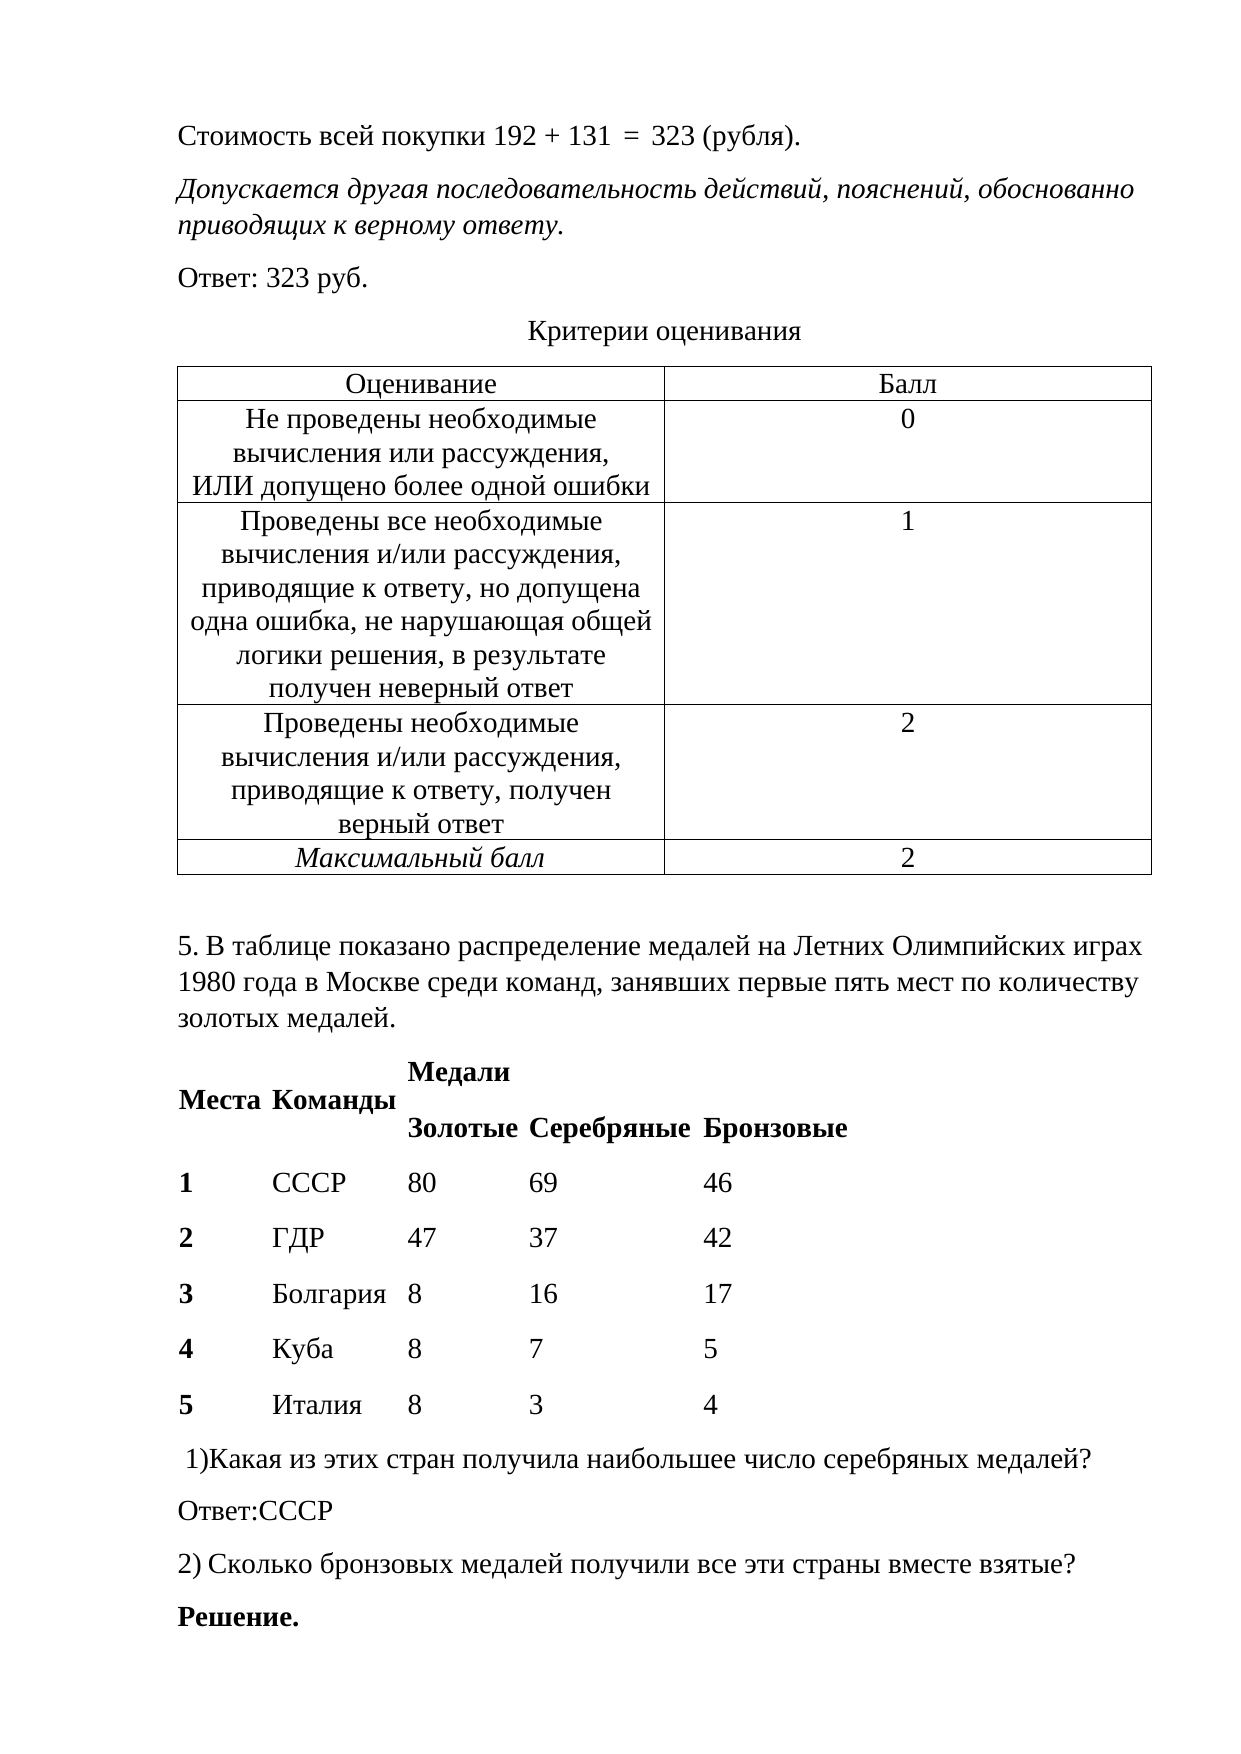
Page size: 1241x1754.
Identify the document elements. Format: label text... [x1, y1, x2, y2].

table_cell 0 [665, 401, 1151, 502]
table_header Оценивание [178, 367, 664, 400]
table_header Балл [665, 367, 1151, 400]
table_cell 1 [665, 503, 1151, 704]
table_header Команды [270, 1053, 406, 1164]
table_header Места [177, 1053, 270, 1164]
table_cell Италия [270, 1385, 406, 1441]
table_cell 80 [406, 1164, 527, 1219]
text Допускается другая последовательность действий, пояснений, обоснованно приводящих к верному ответу. [177, 171, 1152, 241]
table_cell Болгария [270, 1275, 406, 1330]
text Ответ:СССР [177, 1493, 1152, 1527]
table_cell Не проведены необходимые вычисления или рассуждения, ИЛИ допущено более одной ошибки [178, 401, 664, 502]
table_cell 8 [406, 1330, 527, 1385]
table_cell СССР [270, 1164, 406, 1219]
table_cell 7 [527, 1330, 701, 1385]
table_cell 3 [527, 1385, 701, 1441]
table_cell 5 [701, 1330, 859, 1385]
text Стоимость всей покупки 192 + 131 = 323 (рубля). [177, 118, 1152, 152]
table_cell Бронзовые [701, 1108, 859, 1164]
table_cell 2 [665, 705, 1151, 839]
table_cell 16 [527, 1275, 701, 1330]
table_cell 46 [701, 1164, 859, 1219]
table_cell 17 [701, 1275, 859, 1330]
table_cell Максимальный балл [178, 840, 664, 874]
text 5. В таблице показано распределение медалей на Летних Олимпийских играх 1980 года в Москве среди команд, занявших первые пять мест по количеству золотых медалей. [177, 928, 1152, 1033]
text Критерии оценивания [177, 313, 1152, 346]
table_cell 5 [177, 1385, 270, 1441]
table_cell 37 [527, 1219, 701, 1274]
table_cell 69 [527, 1164, 701, 1219]
table_cell Проведены все необходимые вычисления и/или рассуждения, приводящие к ответу, но допущена одна ошибка, не нарушающая общей логики решения, в результате получен неверный ответ [178, 503, 664, 704]
table_cell 42 [701, 1219, 859, 1274]
table_cell 2 [177, 1219, 270, 1274]
text 1)Какая из этих стран получила наибольшее число серебряных медалей? [177, 1441, 1152, 1474]
table_cell 8 [406, 1385, 527, 1441]
table_cell 4 [177, 1330, 270, 1385]
table_cell 4 [701, 1385, 859, 1441]
table_cell 8 [406, 1275, 527, 1330]
table_header Медали [406, 1053, 859, 1108]
table_cell 3 [177, 1275, 270, 1330]
text Ответ: 323 руб. [177, 260, 1152, 293]
table_cell Серебряные [527, 1108, 701, 1164]
text 2) Сколько бронзовых медалей получили все эти страны вместе взятые? [177, 1546, 1152, 1580]
text Решение. [177, 1599, 1152, 1633]
table_cell 1 [177, 1164, 270, 1219]
table_cell 47 [406, 1219, 527, 1274]
table_cell ГДР [270, 1219, 406, 1274]
table_cell Проведены необходимые вычисления и/или рассуждения, приводящие к ответу, получен верный ответ [178, 705, 664, 839]
table_cell Куба [270, 1330, 406, 1385]
table_cell 2 [665, 840, 1151, 874]
table_cell Золотые [406, 1108, 527, 1164]
